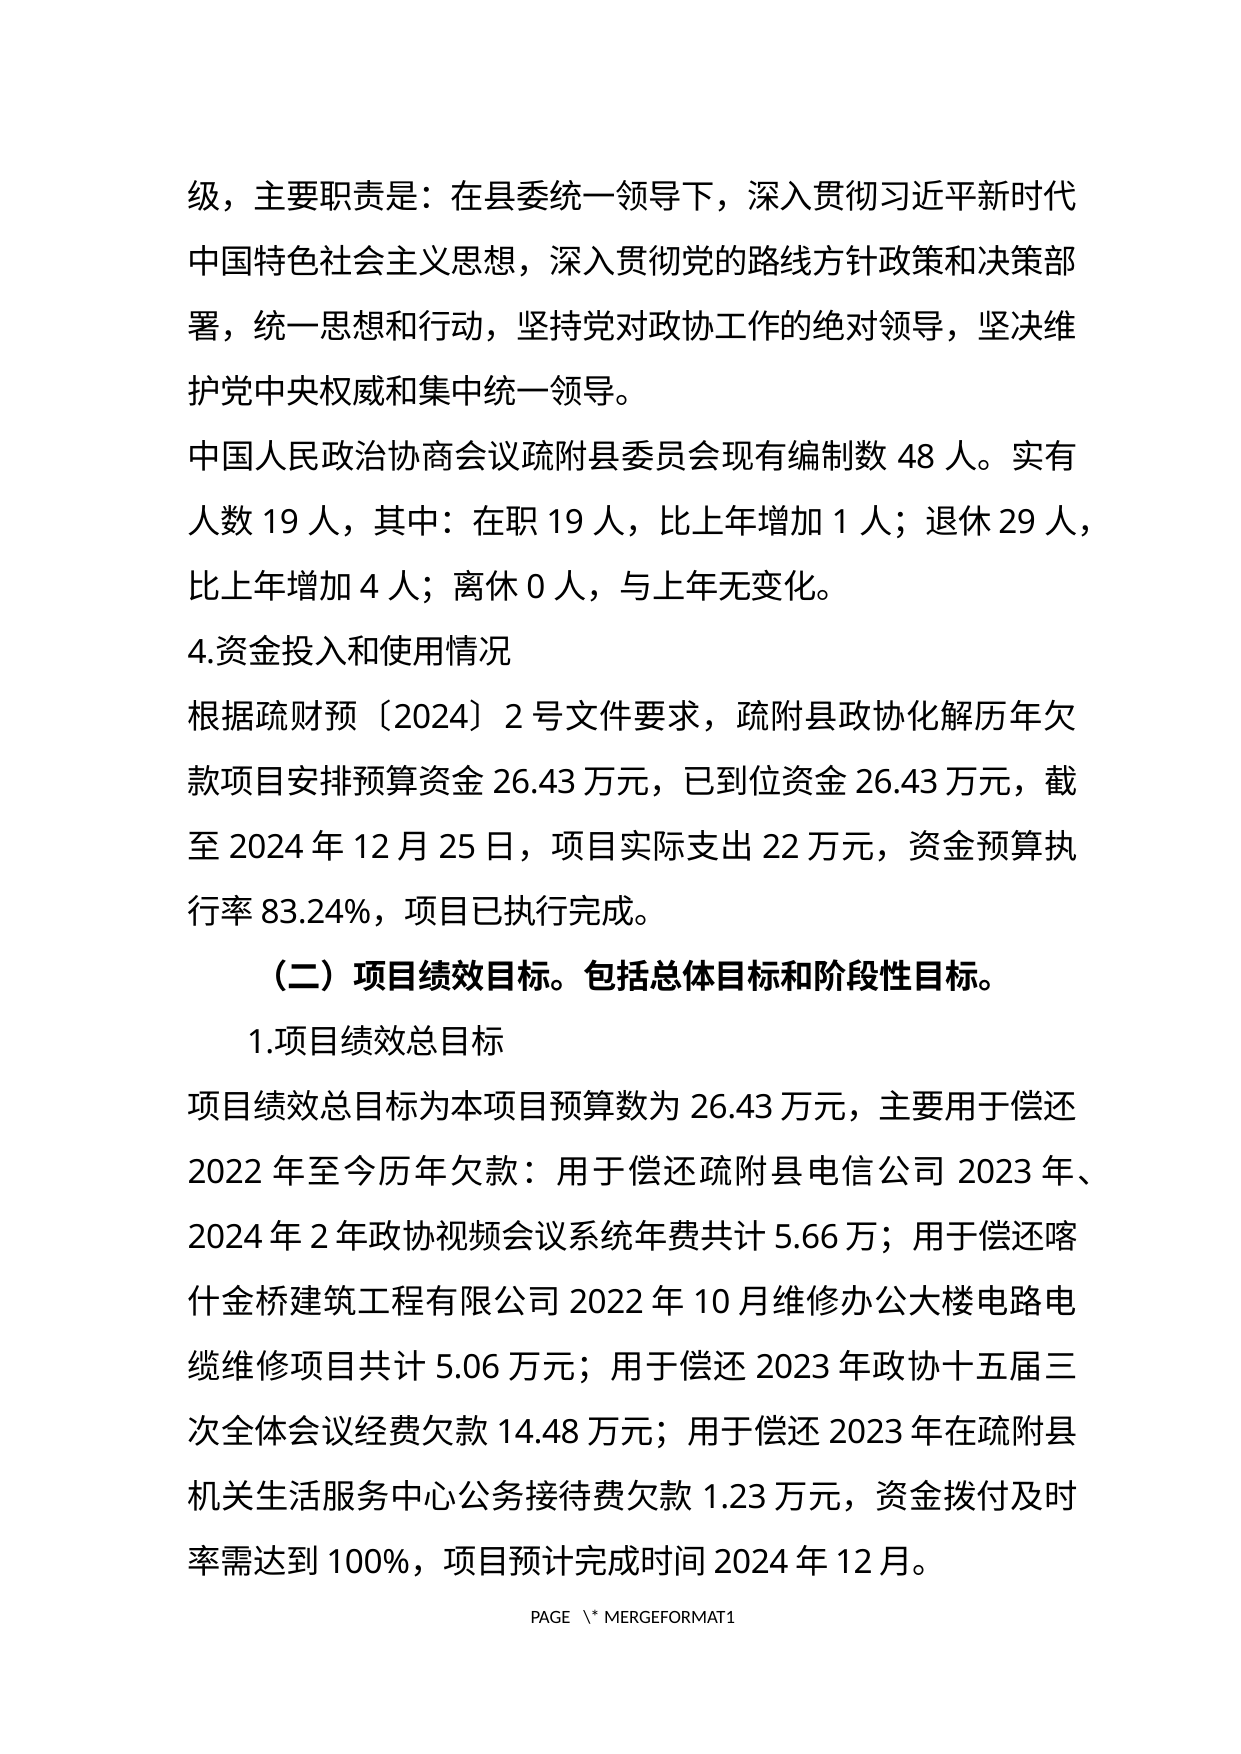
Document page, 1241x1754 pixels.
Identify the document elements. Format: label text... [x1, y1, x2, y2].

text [187, 1007, 1078, 1592]
text （二）项目绩效目标。包括总体目标和阶段性目标。 [187, 942, 1078, 1007]
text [187, 162, 1078, 942]
